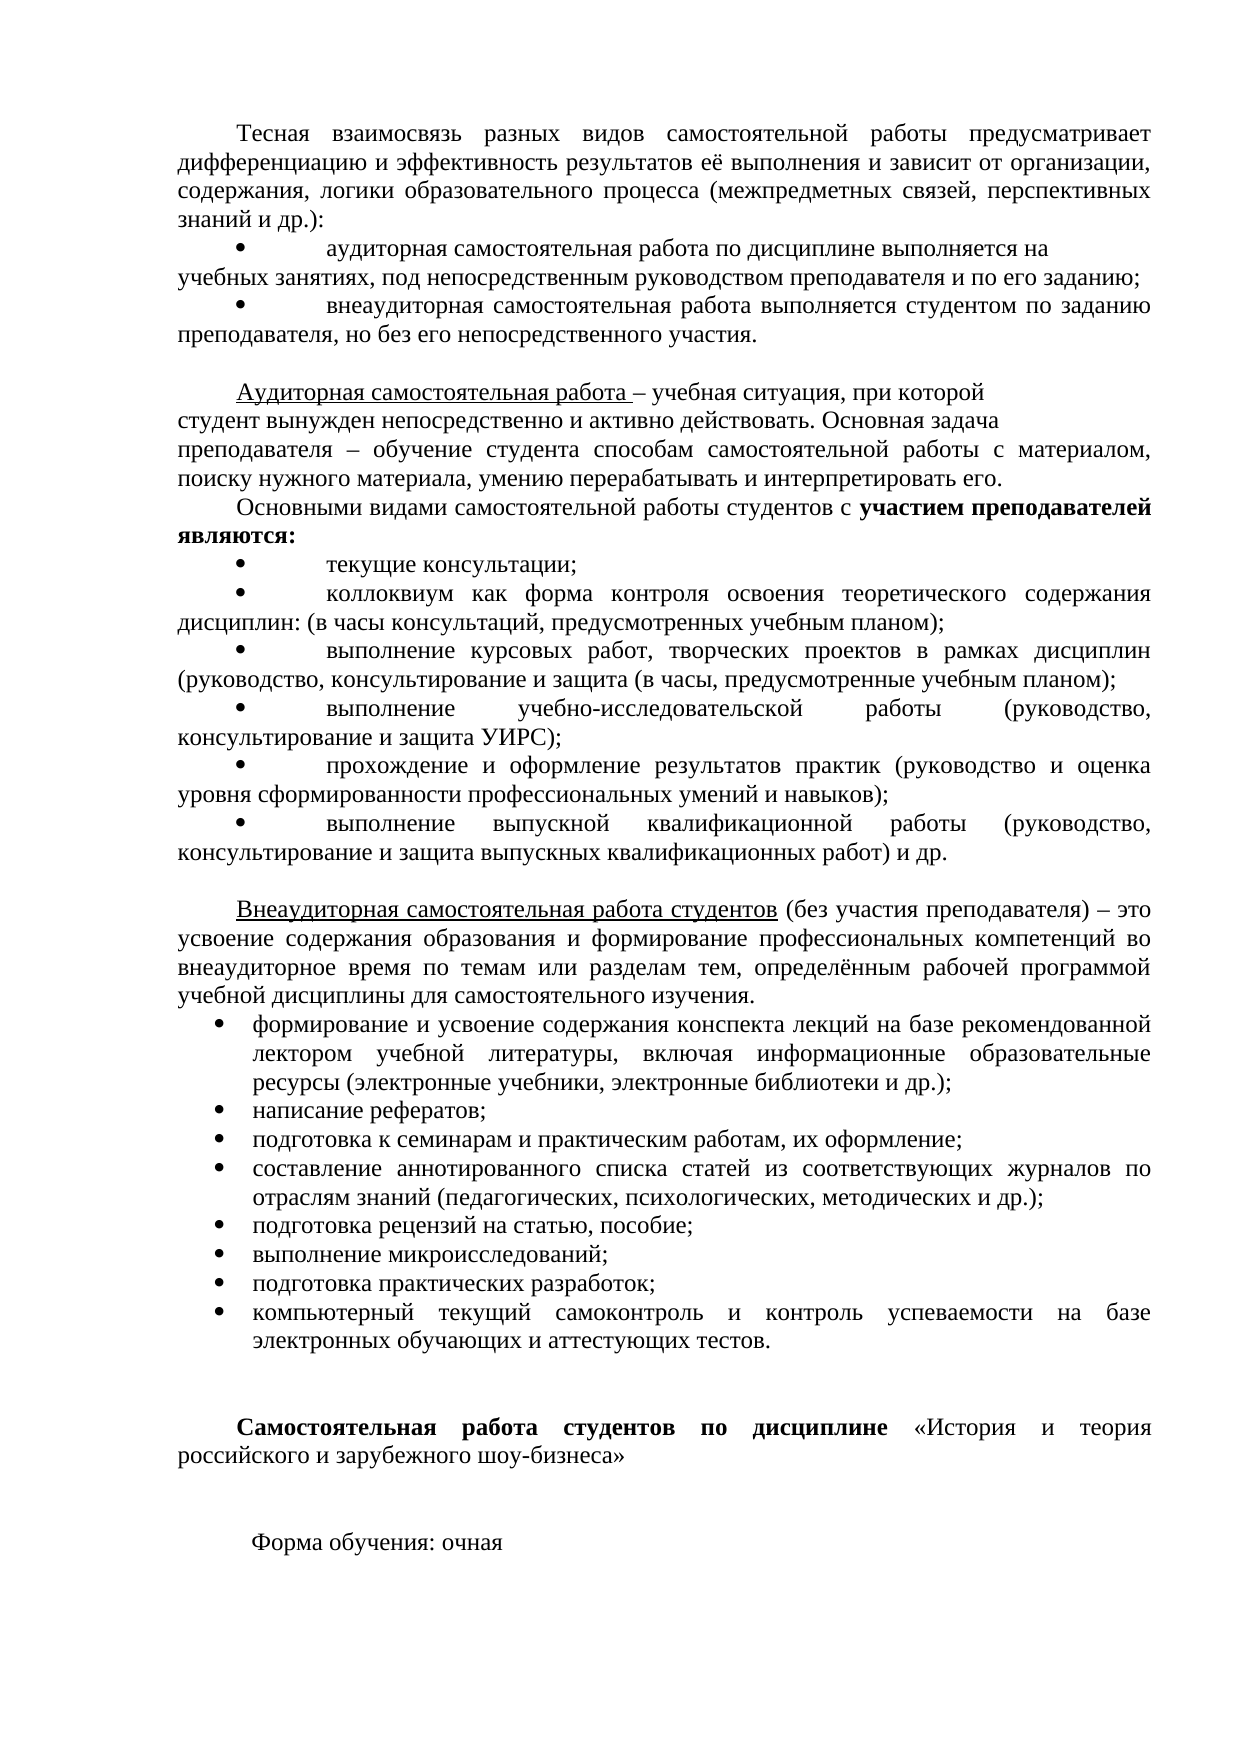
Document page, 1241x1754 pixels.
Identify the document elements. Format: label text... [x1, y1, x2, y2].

list выполнение курсовых работ, творческих проектов в рамках дисциплин (руководство, консультирование и защита (в часы, предусмотренные учебным планом); [177, 636, 1152, 693]
list написание рефератов; [215, 1096, 1152, 1124]
text Внеаудиторная самостоятельная работа студентов (без участия преподавателя) – это усвоение содержания образования и формирование профессиональных компетенций во внеаудиторное время по темам или разделам тем, определённым рабочей программой учебной дисциплины для самостоятельного изучения. [177, 894, 1152, 1009]
text Аудиторная самостоятельная работа – учебная ситуация, при которой [177, 377, 1152, 406]
list внеаудиторная самостоятельная работа выполняется студентом по заданию преподавателя, но без его непосредственного участия. [177, 291, 1152, 348]
text Форма обучения: очная [251, 1527, 1152, 1556]
text учебных занятиях, под непосредственным руководством преподавателя и по его заданию; [177, 262, 1152, 291]
list составление аннотированного списка статей из соответствующих журналов по отраслям знаний (педагогических, психологических, методических и др.); [215, 1153, 1152, 1211]
list подготовка к семинарам и практическим работам, их оформление; [215, 1124, 1152, 1153]
list коллоквиум как форма контроля освоения теоретического содержания дисциплин: (в часы консультаций, предусмотренных учебным планом); [177, 578, 1152, 636]
text студент вынужден непосредственно и активно действовать. Основная задача [177, 406, 1152, 434]
list прохождение и оформление результатов практик (руководство и оценка уровня сформированности профессиональных умений и навыков); [177, 751, 1152, 808]
list подготовка рецензий на статью, пособие; [215, 1211, 1152, 1239]
list текущие консультации; [177, 549, 1152, 578]
list компьютерный текущий самоконтроль и контроль успеваемости на базе электронных обучающих и аттестующих тестов. [215, 1297, 1152, 1354]
text Самостоятельная работа студентов по дисциплине «История и теория российского и зарубежного шоу-бизнеса» [177, 1412, 1152, 1469]
list подготовка практических разработок; [215, 1268, 1152, 1297]
list аудиторная самостоятельная работа по дисциплине выполняется на [177, 233, 1152, 262]
list выполнение микроисследований; [215, 1239, 1152, 1268]
list формирование и усвоение содержания конспекта лекций на базе рекомендованной лектором учебной литературы, включая информационные образовательные ресурсы (электронные учебники, электронные библиотеки и др.); [215, 1009, 1152, 1096]
text Тесная взаимосвязь разных видов самостоятельной работы предусматривает дифференциацию и эффективность результатов её выполнения и зависит от организации, содержания, логики образовательного процесса (межпредметных связей, перспективных знаний и др.): [177, 118, 1152, 233]
text преподавателя – обучение студента способам самостоятельной работы с материалом, поиску нужного материала, умению перерабатывать и интерпретировать его. [177, 434, 1152, 492]
text Основными видами самостоятельной работы студентов с участием преподавателей являются: [177, 492, 1152, 549]
list выполнение выпускной квалификационной работы (руководство, консультирование и защита выпускных квалификационных работ) и др. [177, 808, 1152, 866]
list выполнение учебно-исследовательской работы (руководство, консультирование и защита УИРС); [177, 693, 1152, 751]
